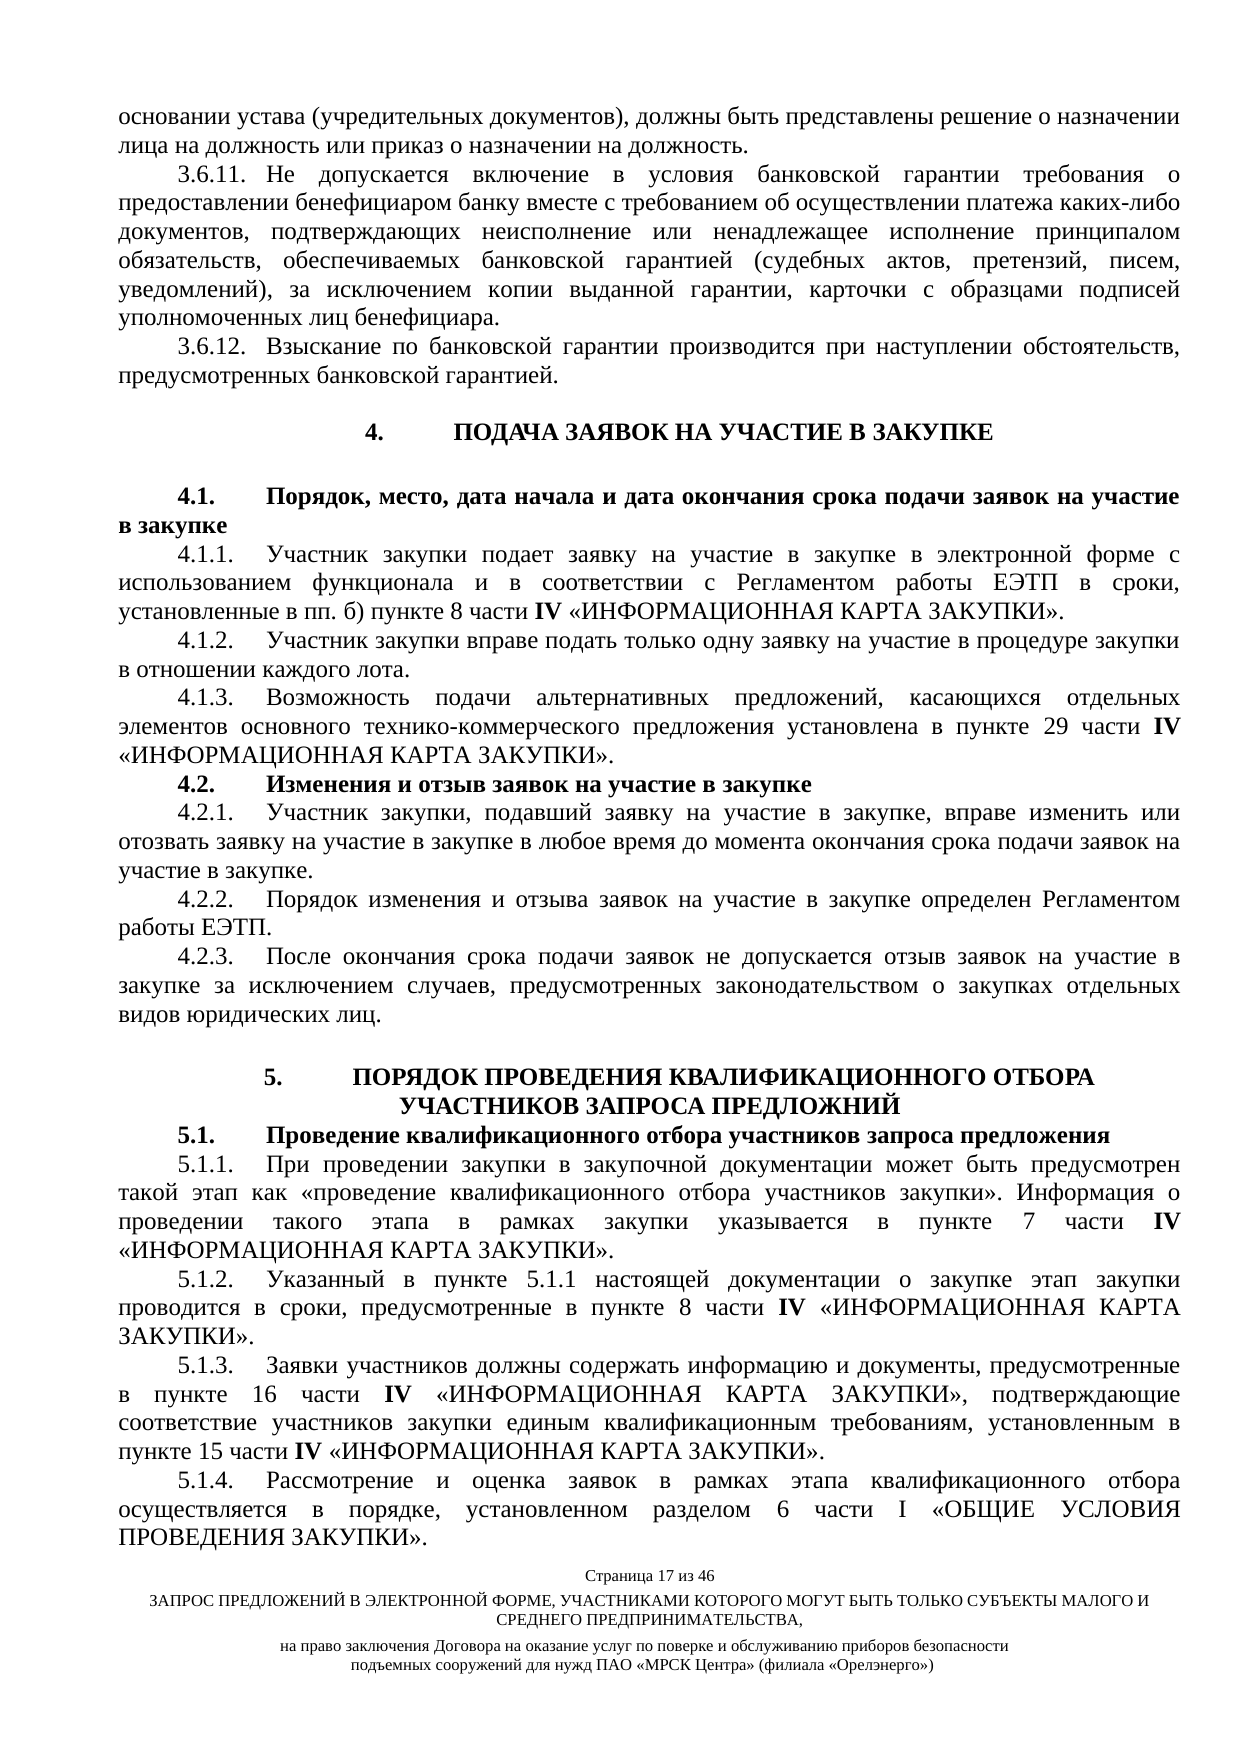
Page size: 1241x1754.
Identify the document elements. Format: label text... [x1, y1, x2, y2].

subtitle После окончания срока подачи заявок не допускается отзыв заявок на участие в закупке за исключением случаев, предусмотренных законодательством о закупках отдельных видов юридических лиц. [118, 941, 1181, 1027]
subtitle Участник закупки вправе подать только одну заявку на участие в процедуре закупки в отношении каждого лота. [118, 625, 1181, 682]
subtitle ПОДАЧА ЗАЯВОК НА УЧАСТИЕ В ЗАКУПКЕ [118, 417, 1181, 446]
subtitle Возможность подачи альтернативных предложений, касающихся отдельных элементов основного технико-коммерческого предложения установлена в пункте 29 части IV «ИНФОРМАЦИОННАЯ КАРТА ЗАКУПКИ». [118, 682, 1181, 769]
subtitle Не допускается включение в условия банковской гарантии требования о предоставлении бенефициаром банку вместе с требованием об осуществлении платежа каких-либо документов, подтверждающих неисполнение или ненадлежащее исполнение принципалом обязательств, обеспечиваемых банковской гарантией (судебных актов, претензий, писем, уведомлений), за исключением копии выданной гарантии, карточки с образцами подписей уполномоченных лиц бенефициара. [118, 159, 1181, 331]
subtitle Взыскание по банковской гарантии производится при наступлении обстоятельств, предусмотренных банковской гарантией. [118, 331, 1181, 389]
subtitle Заявки участников должны содержать информацию и документы, предусмотренные в пункте 16 части IV «ИНФОРМАЦИОННАЯ КАРТА ЗАКУПКИ», подтверждающие соответствие участников закупки единым квалификационным требованиям, установленным в пункте 15 части IV «ИНФОРМАЦИОННАЯ КАРТА ЗАКУПКИ». [118, 1350, 1181, 1465]
subtitle Участник закупки, подавший заявку на участие в закупке, вправе изменить или отозвать заявку на участие в закупке в любое время до момента окончания срока подачи заявок на участие в закупке. [118, 797, 1181, 884]
subtitle ПОРЯДОК ПРОВЕДЕНИЯ КВАЛИФИКАЦИОННОГО ОТБОРА УЧАСТНИКОВ ЗАПРОСА ПРЕДЛОЖНИЙ [118, 1062, 1181, 1120]
subtitle Порядок, место, дата начала и дата окончания срока подачи заявок на участие в закупке [118, 481, 1181, 539]
subtitle Указанный в пункте 5.1.1 настоящей документации о закупке этап закупки проводится в сроки, предусмотренные в пункте 8 части IV «ИНФОРМАЦИОННАЯ КАРТА ЗАКУПКИ». [118, 1264, 1181, 1350]
subtitle Проведение квалификационного отбора участников запроса предложения [118, 1120, 1181, 1149]
subtitle При проведении закупки в закупочной документации может быть предусмотрен такой этап как «проведение квалификационного отбора участников закупки». Информация о проведении такого этапа в рамках закупки указывается в пункте 7 части IV «ИНФОРМАЦИОННАЯ КАРТА ЗАКУПКИ». [118, 1149, 1181, 1264]
subtitle Рассмотрение и оценка заявок в рамках этапа квалификационного отбора осуществляется в порядке, установленном разделом 6 части I «ОБЩИЕ УСЛОВИЯ ПРОВЕДЕНИЯ ЗАКУПКИ». [118, 1465, 1181, 1551]
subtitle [118, 101, 1181, 159]
subtitle Изменения и отзыв заявок на участие в закупке [118, 769, 1181, 797]
subtitle Порядок изменения и отзыва заявок на участие в закупке определен Регламентом работы ЕЭТП. [118, 884, 1181, 941]
subtitle Участник закупки подает заявку на участие в закупке в электронной форме с использованием функционала и в соответствии с Регламентом работы ЕЭТП в сроки, установленные в пп. б) пункте 8 части IV «ИНФОРМАЦИОННАЯ КАРТА ЗАКУПКИ». [118, 539, 1181, 625]
